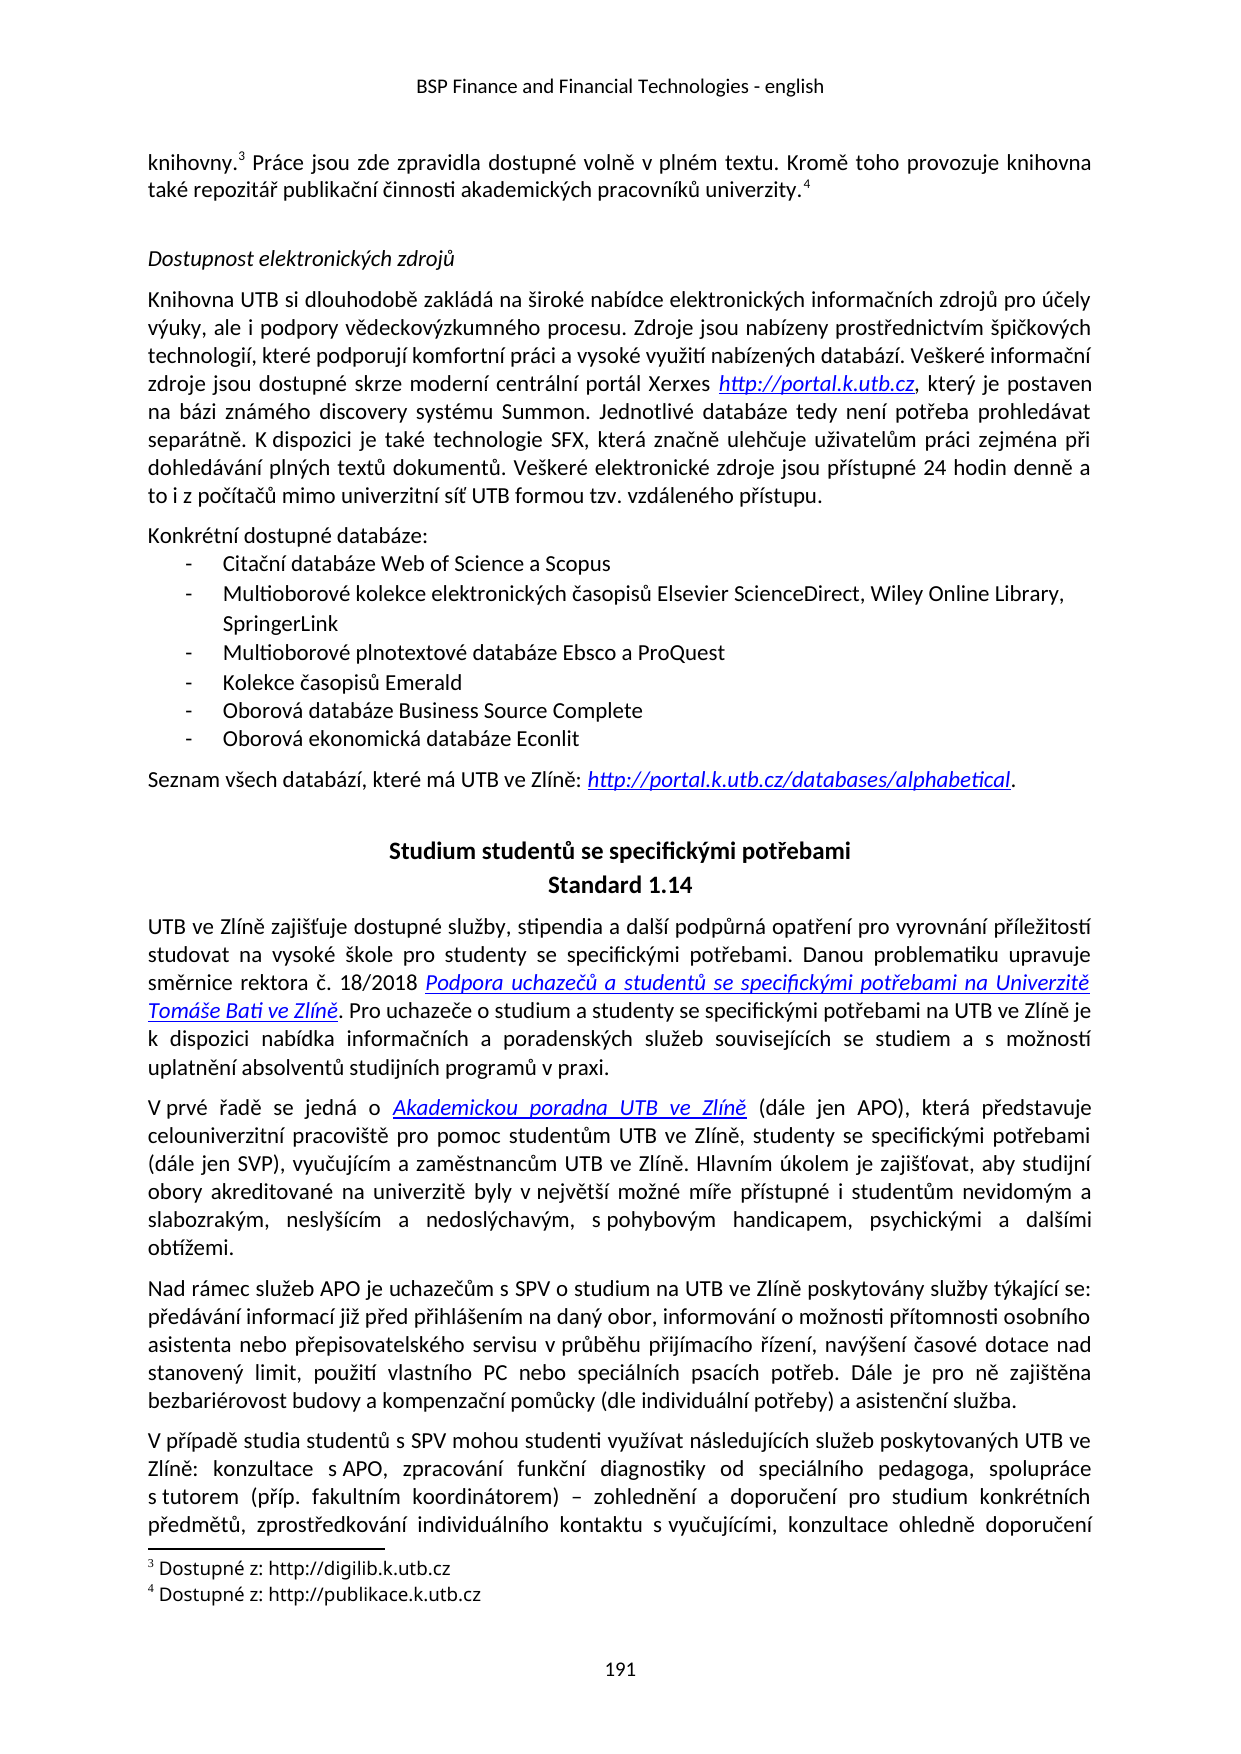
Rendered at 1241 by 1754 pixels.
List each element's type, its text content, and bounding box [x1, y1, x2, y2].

text Standard 1.14 [148, 869, 1093, 900]
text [148, 1426, 1093, 1538]
list Oborová ekonomická databáze Econlit [185, 724, 1093, 752]
text Nad rámec služeb APO je uchazečům s SPV o studium na UTB ve Zlíně poskytovány služby týkající se: předávání informací již před přihlášením na daný obor, informování o možnosti přítomnosti osobního asistenta nebo přepisovatelského servisu v průběhu přijímacího řízení, navýšení časové dotace nad stanovený limit, použití vlastního PC nebo speciálních psacích potřeb. Dále je pro ně zajištěna bezbariérovost budovy a kompenzační pomůcky (dle individuální potřeby) a asistenční služba. [148, 1274, 1093, 1414]
text Konkrétní dostupné databáze: [148, 521, 1093, 549]
text Seznam všech databází, které má UTB ve Zlíně: http://portal.k.utb.cz/databases/alphabetical. [148, 765, 1093, 793]
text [148, 148, 1093, 204]
list Oborová databáze Business Source Complete [185, 696, 1093, 724]
text Studium studentů se specifickými potřebami [148, 835, 1093, 865]
text UTB ve Zlíně zajišťuje dostupné služby, stipendia a další podpůrná opatření pro vyrovnání příležitostí studovat na vysoké škole pro studenty se specifickými potřebami. Danou problematiku upravuje směrnice rektora č. 18/2018 Podpora uchazečů a studentů se specifickými potřebami na Univerzitě Tomáše Bati ve Zlíně. Pro uchazeče o studium a studenty se specifickými potřebami na UTB ve Zlíně je k dispozici nabídka informačních a poradenských služeb souvisejících se studiem a s možností uplatnění absolventů studijních programů v praxi. [148, 912, 1093, 1081]
text V prvé řadě se jedná o Akademickou poradna UTB ve Zlíně (dále jen APO), která představuje celouniverzitní pracoviště pro pomoc studentům UTB ve Zlíně, studenty se specifickými potřebami (dále jen SVP), vyučujícím a zaměstnancům UTB ve Zlíně. Hlavním úkolem je zajišťovat, aby studijní obory akreditované na univerzitě byly v největší možné míře přístupné i studentům nevidomým a slabozrakým, neslyšícím a nedoslýchavým, s pohybovým handicapem, psychickými a dalšími obtížemi. [148, 1093, 1093, 1261]
text Knihovna UTB si dlouhodobě zakládá na široké nabídce elektronických informačních zdrojů pro účely výuky, ale i podpory vědeckovýzkumného procesu. Zdroje jsou nabízeny prostřednictvím špičkových technologií, které podporují komfortní práci a vysoké využití nabízených databází. Veškeré informační zdroje jsou dostupné skrze moderní centrální portál Xerxes http://portal.k.utb.cz, který je postaven na bázi známého discovery systému Summon. Jednotlivé databáze tedy není potřeba prohledávat separátně. K dispozici je také technologie SFX, která značně ulehčuje uživatelům práci zejména při dohledávání plných textů dokumentů. Veškeré elektronické zdroje jsou přístupné 24 hodin denně a to i z počítačů mimo univerzitní síť UTB formou tzv. vzdáleného přístupu. [148, 285, 1093, 509]
list Kolekce časopisů Emerald [185, 668, 1093, 696]
list Multioborové kolekce elektronických časopisů Elsevier ScienceDirect, Wiley Online Library, SpringerLink [185, 579, 1093, 637]
list Citační databáze Web of Science a Scopus [185, 549, 1093, 577]
list Multioborové plnotextové databáze Ebsco a ProQuest [185, 638, 1093, 666]
text Dostupnost elektronických zdrojů [148, 244, 1093, 272]
